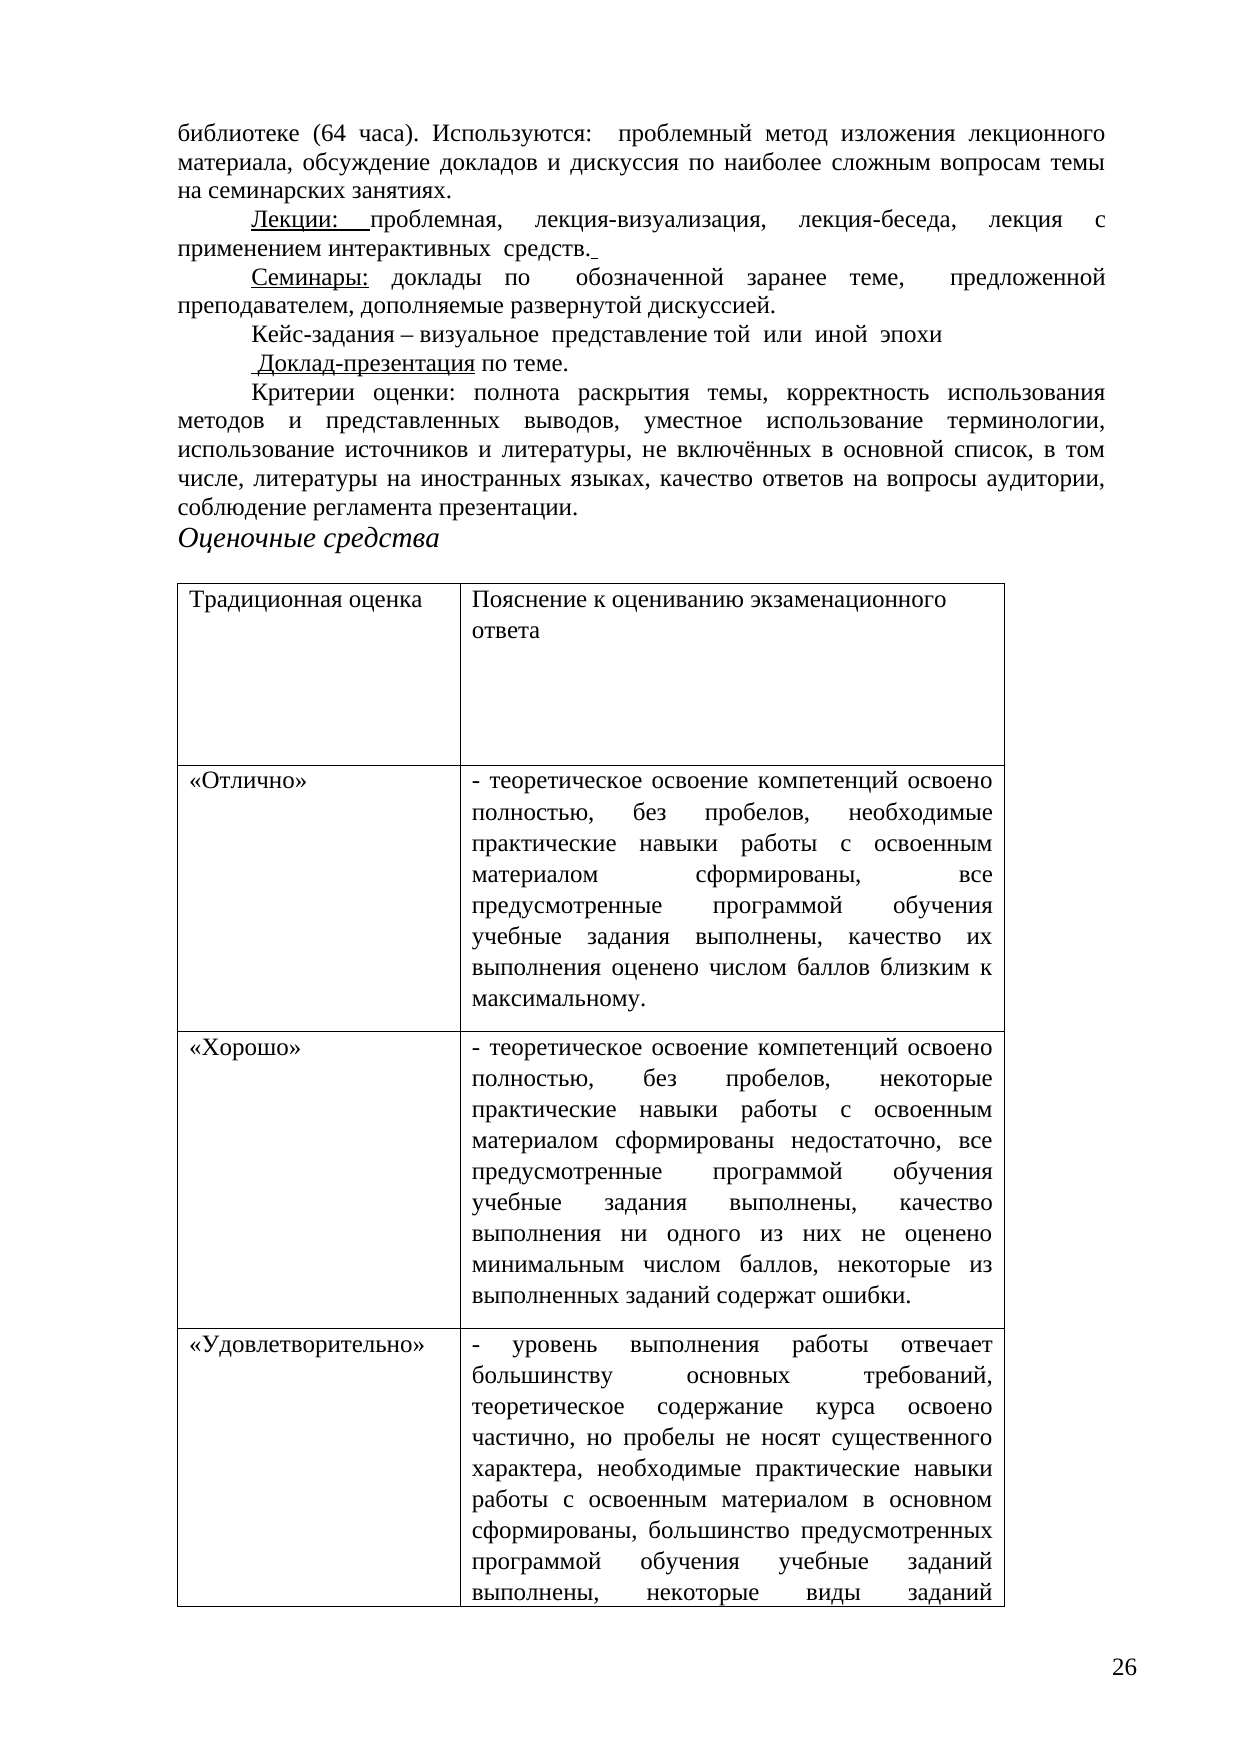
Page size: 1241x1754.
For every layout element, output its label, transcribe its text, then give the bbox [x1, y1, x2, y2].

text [177, 118, 1106, 204]
text Доклад-презентация по теме. [177, 348, 1106, 377]
table_cell - теоретическое освоение компетенций освоено полностью, без пробелов, необходимые практические навыки работы с освоенным материалом сформированы, все предусмотренные программой обучения учебные задания выполнены, качество их выполнения оценено числом баллов близким к максимальному. [461, 766, 1004, 1031]
table_header Пояснение к оцениванию экзаменационного ответа [461, 584, 1004, 764]
table_cell «Удовлетворительно» [178, 1329, 460, 1606]
text Семинары: доклады по обозначенной заранее теме, предложенной преподавателем, дополняемые развернутой дискуссией. [177, 262, 1106, 319]
text Лекции: проблемная, лекция-визуализация, лекция-беседа, лекция с применением интерактивных средств. [177, 204, 1106, 262]
table_cell - теоретическое освоение компетенций освоено полностью, без пробелов, некоторые практические навыки работы с освоенным материалом сформированы недостаточно, все предусмотренные программой обучения учебные задания выполнены, качество выполнения ни одного из них не оценено минимальным числом баллов, некоторые из выполненных заданий содержат ошибки. [461, 1032, 1004, 1328]
text Критерии оценки: полнота раскрытия темы, корректность использования методов и представленных выводов, уместное использование терминологии, использование источников и литературы, не включённых в основной список, в том числе, литературы на иностранных языках, качество ответов на вопросы аудитории, соблюдение регламента презентации. [177, 377, 1106, 521]
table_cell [461, 1329, 1004, 1606]
text Кейс-задания – визуальное представление той или иной эпохи [177, 319, 1106, 348]
table_cell «Хорошо» [178, 1032, 460, 1328]
subtitle Оценочные средства [177, 521, 1106, 554]
table_header Традиционная оценка [178, 584, 460, 764]
table_cell «Отлично» [178, 766, 460, 1031]
